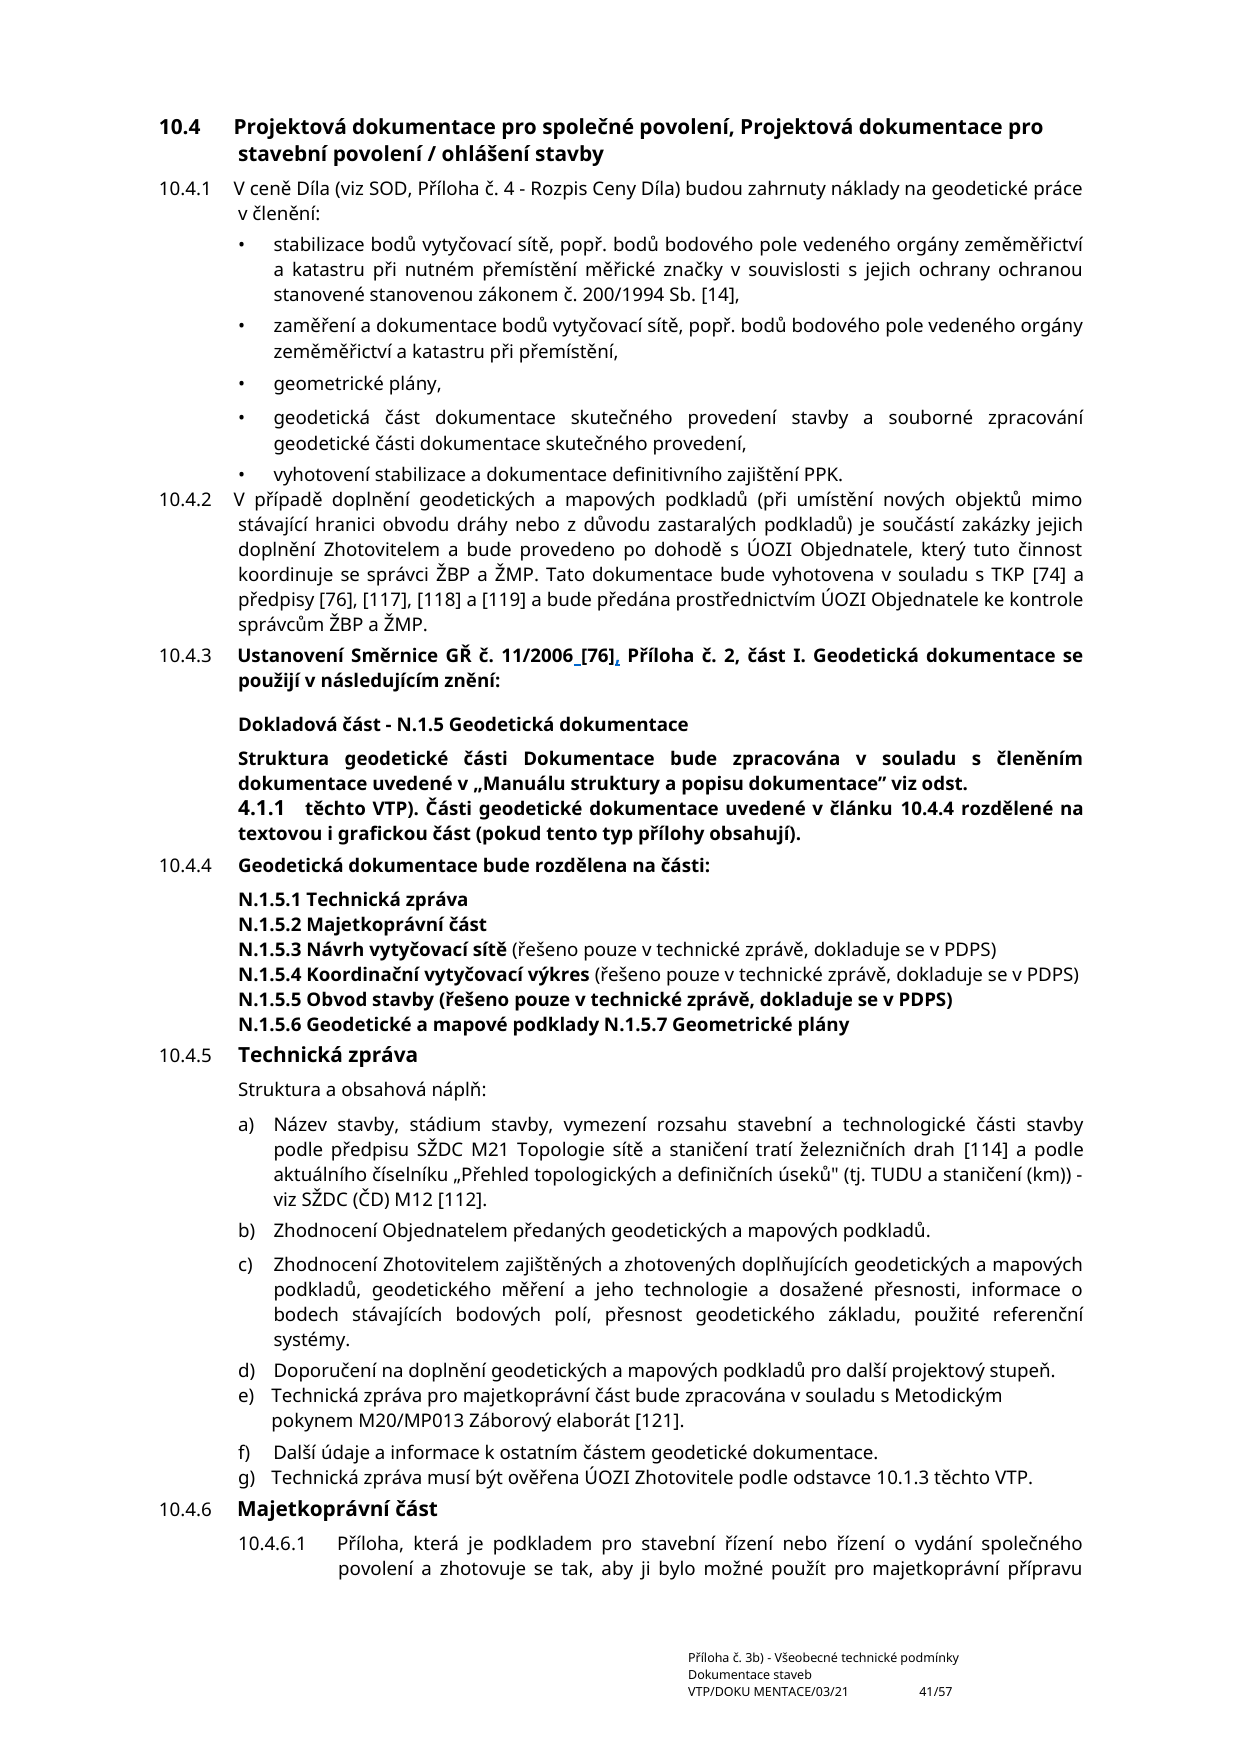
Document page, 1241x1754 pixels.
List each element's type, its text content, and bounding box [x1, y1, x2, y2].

list Další údaje a informace k ostatním částem geodetické dokumentace. [238, 1444, 1084, 1463]
list Název stavby, stádium stavby, vymezení rozsahu stavební a technologické části stavby podle předpisu SŽDC M21 Topologie sítě a staničení tratí železničních drah [114] a podle aktuálního číselníku „Přehled topologických a definičních úseků" (tj. TUDU a staničení (km)) - viz SŽDC (ČD) M12 [112]. [238, 1111, 1084, 1211]
text N.1.5.4 Koordinační vytyčovací výkres (řešeno pouze v technické zprávě, dokladuje se v PDPS) [238, 961, 1084, 986]
text N.1.5.5 Obvod stavby (řešeno pouze v technické zprávě, dokladuje se v PDPS) N.1.5.6 Geodetické a mapové podklady N.1.5.7 Geometrické plány [238, 986, 1017, 1036]
list vyhotovení stabilizace a dokumentace definitivního zajištění PPK. [238, 467, 1084, 485]
text Struktura geodetické části Dokumentace bude zpracována v souladu s členěním dokumentace uvedené v „Manuálu struktury a popisu dokumentace” viz odst. [238, 746, 1084, 796]
list Majetkoprávní část [159, 1499, 1084, 1520]
list zaměření a dokumentace bodů vytyčovací sítě, popř. bodů bodového pole vedeného orgány zeměměřictví a katastru při přemístění, [238, 312, 1084, 363]
text Dokladová část - N.1.5 Geodetická dokumentace [238, 715, 1084, 736]
list Geodetická dokumentace bude rozdělena na části: [159, 855, 1084, 876]
list těchto VTP). Části geodetické dokumentace uvedené v článku 10.4.4 rozdělené na textovou i grafickou část (pokud tento typ přílohy obsahují). [238, 796, 1084, 846]
list Technická zpráva musí být ověřena ÚOZI Zhotovitele podle odstavce 10.1.3 těchto VTP. [238, 1464, 1084, 1489]
list Doporučení na doplnění geodetických a mapových podkladů pro další projektový stupeň. [238, 1358, 1084, 1383]
list geometrické plány, [238, 375, 1084, 394]
list stabilizace bodů vytyčovací sítě, popř. bodů bodového pole vedeného orgány zeměměřictví a katastru při nutném přemístění měřické značky v souvislosti s jejich ochrany ochranou stanovené stanovenou zákonem č. 200/1994 Sb. [14], [238, 232, 1084, 307]
list geodetická část dokumentace skutečného provedení stavby a souborné zpracování geodetické části dokumentace skutečného provedení, [238, 404, 1084, 455]
text N.1.5.3 Návrh vytyčovací sítě (řešeno pouze v technické zprávě, dokladuje se v PDPS) [238, 936, 1084, 961]
list Technická zpráva [159, 1046, 1084, 1067]
list V ceně Díla (viz SOD, Příloha č. 4 - Rozpis Ceny Díla) budou zahrnuty náklady na geodetické práce v členění: [159, 175, 1084, 225]
list Zhodnocení Zhotovitelem zajištěných a zhotovených doplňujících geodetických a mapových podkladů, geodetického měření a jeho technologie a dosažené přesnosti, informace o bodech stávajících bodových polí, přesnost geodetického základu, použité referenční systémy. [238, 1252, 1084, 1352]
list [238, 1530, 1084, 1580]
list V případě doplnění geodetických a mapových podkladů (při umístění nových objektů mimo stávající hranici obvodu dráhy nebo z důvodu zastaralých podkladů) je součástí zakázky jejich doplnění Zhotovitelem a bude provedeno po dohodě s ÚOZI Objednatele, který tuto činnost koordinuje se správci ŽBP a ŽMP. Tato dokumentace bude vyhotovena v souladu s TKP [74] a předpisy [76], [117], [118] a [119] a bude předána prostřednictvím ÚOZI Objednatele ke kontrole správcům ŽBP a ŽMP. [159, 486, 1084, 636]
list Projektová dokumentace pro společné povolení, Projektová dokumentace pro stavební povolení / ohlášení stavby [159, 112, 1084, 167]
list Ustanovení Směrnice GŘ č. 11/2006 [76], Příloha č. 2, část I. Geodetická dokumentace se použijí v následujícím znění: [159, 643, 1084, 693]
list Zhodnocení Objednatelem předaných geodetických a mapových podkladů. [238, 1222, 1084, 1241]
text Struktura a obsahová náplň: [238, 1082, 1084, 1101]
list Technická zpráva pro majetkoprávní část bude zpracována v souladu s Metodickým pokynem M20/MP013 Záborový elaborát [121]. [238, 1383, 1084, 1433]
text N.1.5.1 Technická zpráva N.1.5.2 Majetkoprávní část [238, 886, 536, 936]
